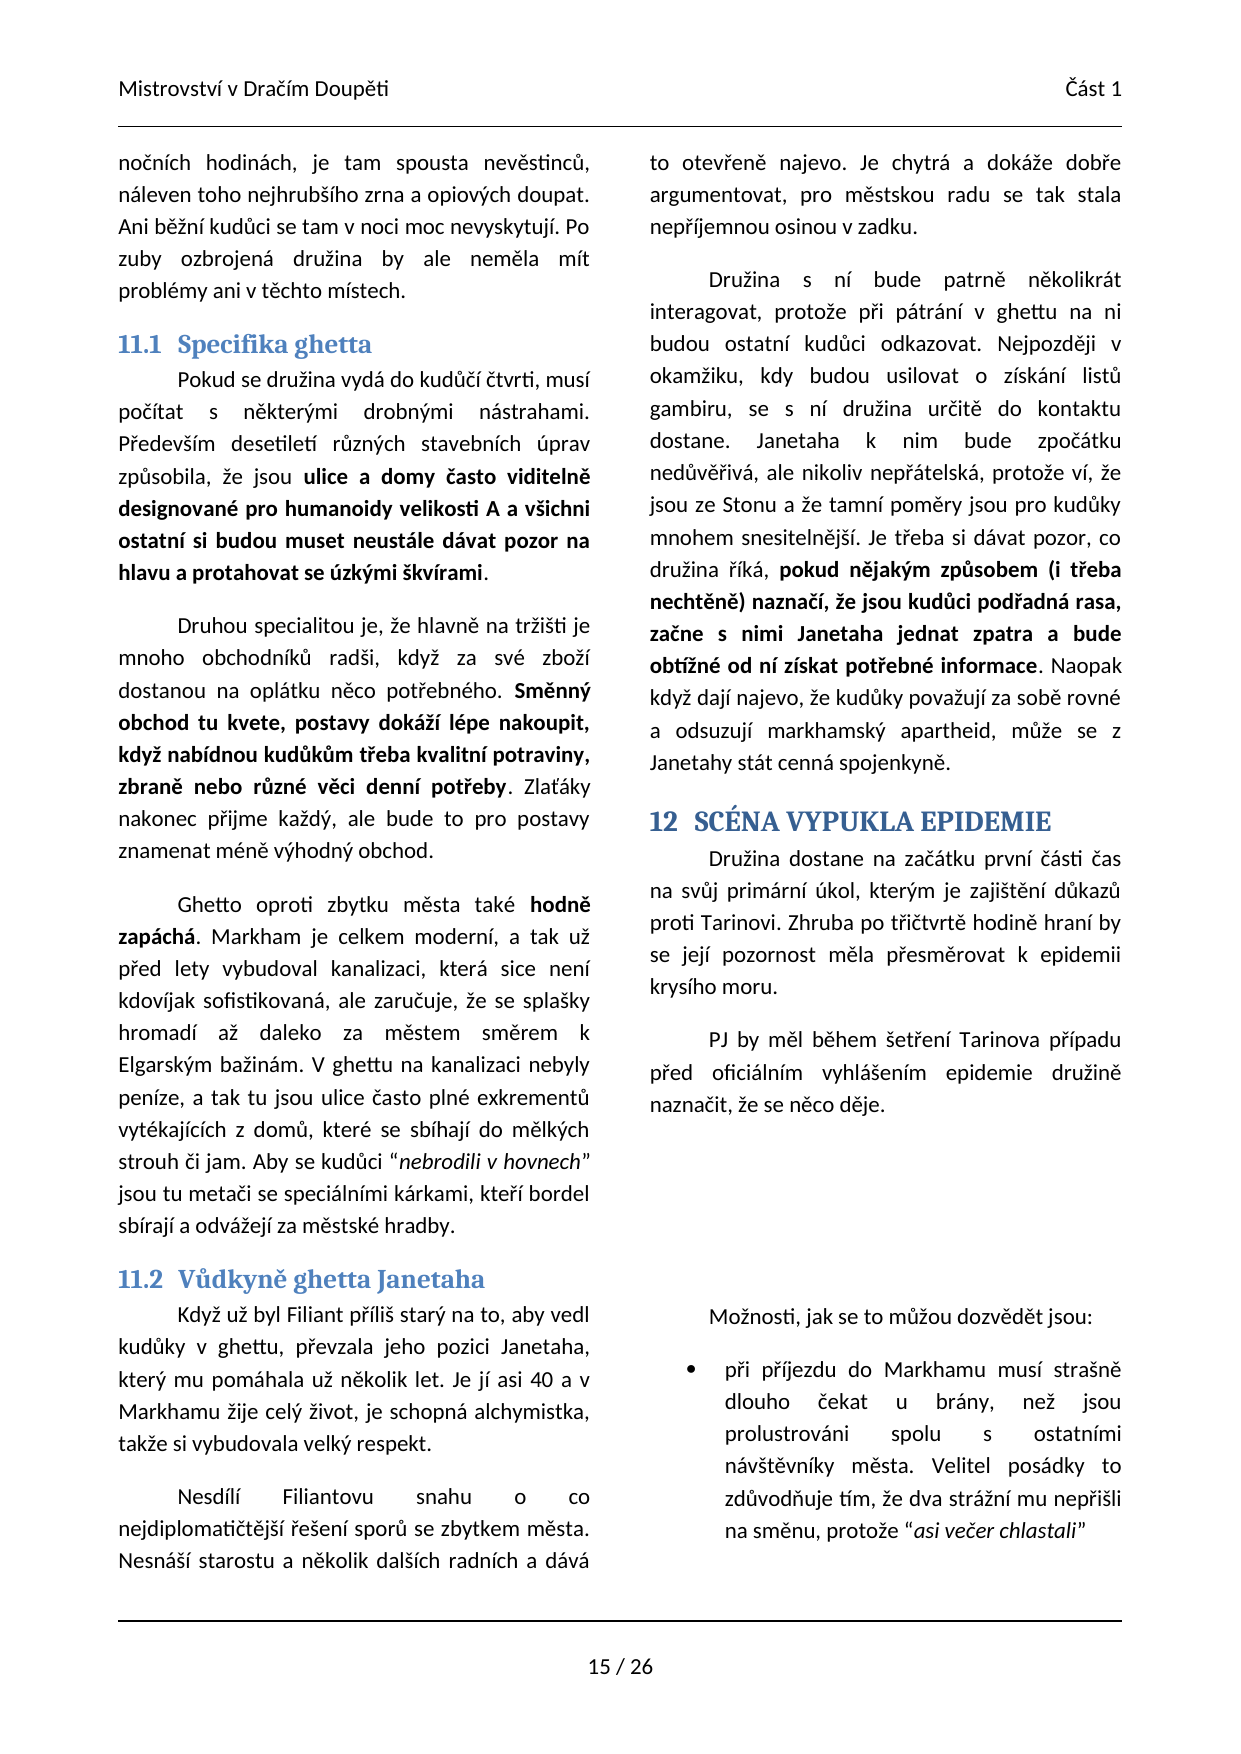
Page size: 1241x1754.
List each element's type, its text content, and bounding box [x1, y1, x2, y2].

text Druhou specialitou je, že hlavně na tržišti je mnoho obchodníků radši, když za své zboží dostanou na oplátku něco potřebného. Směnný obchod tu kvete, postavy dokáží lépe nakoupit, když nabídnou kudůkům třeba kvalitní potraviny, zbraně nebo různé věci denní potřeby. Zlaťáky nakonec přijme každý, ale bude to pro postavy znamenat méně výhodný obchod. [118, 611, 591, 865]
text PJ by měl během šetření Tarinova případu před oficiálním vyhlášením epidemie družině naznačit, že se něco děje. [649, 1025, 1122, 1118]
list při příjezdu do Markhamu musí strašně dlouho čekat u brány, než jsou prolustrováni spolu s ostatními návštěvníky města. Velitel posádky to zdůvodňuje tím, že dva strážní mu nepřišli na směnu, protože “asi večer chlastali” [687, 1355, 1122, 1544]
text Nesdílí Filiantovu snahu o co nejdiplomatičtější řešení sporů se zbytkem města. Nesnáší starostu a několik dalších radních a dává to otevřeně najevo. Je chytrá a dokáže dobře argumentovat, pro městskou radu se tak stala nepříjemnou osinou v zadku. [118, 1482, 591, 1574]
subtitle Vůdkyně ghetta Janetaha [118, 1264, 591, 1296]
text Možnosti, jak se to můžou dozvědět jsou: [649, 1302, 1122, 1330]
text Pokud se družina vydá do kudůčí čtvrti, musí počítat s některými drobnými nástrahami. Především desetiletí různých stavebních úprav způsobila, že jsou ulice a domy často viditelně designované pro humanoidy velikosti A a všichni ostatní si budou muset neustále dávat pozor na hlavu a protahovat se úzkými škvírami. [118, 365, 591, 586]
subtitle Scéna vypukla epidemie [649, 805, 1122, 839]
subtitle Specifika ghetta [118, 329, 591, 361]
text Družina s ní bude patrně několikrát interagovat, protože při pátrání v ghettu na ni budou ostatní kudůci odkazovat. Nejpozději v okamžiku, kdy budou usilovat o získání listů gambiru, se s ní družina určitě do kontaktu dostane. Janetaha k nim bude zpočátku nedůvěřivá, ale nikoliv nepřátelská, protože ví, že jsou ze Stonu a že tamní poměry jsou pro kudůky mnohem snesitelnější. Je třeba si dávat pozor, co družina říká, pokud nějakým způsobem (i třeba nechtěně) naznačí, že jsou kudůci podřadná rasa, začne s nimi Janetaha jednat zpatra a bude obtížné od ní získat potřebné informace. Naopak když dají najevo, že kudůky považují za sobě rovné a odsuzují markhamský apartheid, může se z Janetahy stát cenná spojenkyně. [649, 265, 1122, 776]
text Ghetto oproti zbytku města také hodně zapáchá. Markham je celkem moderní, a tak už před lety vybudoval kanalizaci, která sice není kdovíjak sofistikovaná, ale zaručuje, že se splašky hromadí až daleko za městem směrem k Elgarským bažinám. V ghettu na kanalizaci nebyly peníze, a tak tu jsou ulice často plné exkrementů vytékajících z domů, které se sbíhají do mělkých strouh či jam. Aby se kudůci “nebrodili v hovnech” jsou tu metači se speciálními kárkami, kteří bordel sbírají a odvážejí za městské hradby. [118, 890, 591, 1239]
text Družina dostane na začátku první části čas na svůj primární úkol, kterým je zajištění důkazů proti Tarinovi. Zhruba po třičtvrtě hodině hraní by se její pozornost měla přesměrovat k epidemii krysího moru. [649, 844, 1122, 1000]
text Když už byl Filiant příliš starý na to, aby vedl kudůky v ghettu, převzala jeho pozici Janetaha, který mu pomáhala už několik let. Je jí asi 40 a v Markhamu žije celý život, je schopná alchymistka, takže si vybudovala velký respekt. [118, 1300, 591, 1457]
text Nesdílí Filiantovu snahu o co nejdiplomatičtější řešení sporů se zbytkem města. Nesnáší starostu a několik dalších radních a dává to otevřeně najevo. Je chytrá a dokáže dobře argumentovat, pro městskou radu se tak stala nepříjemnou osinou v zadku. [649, 148, 1122, 240]
